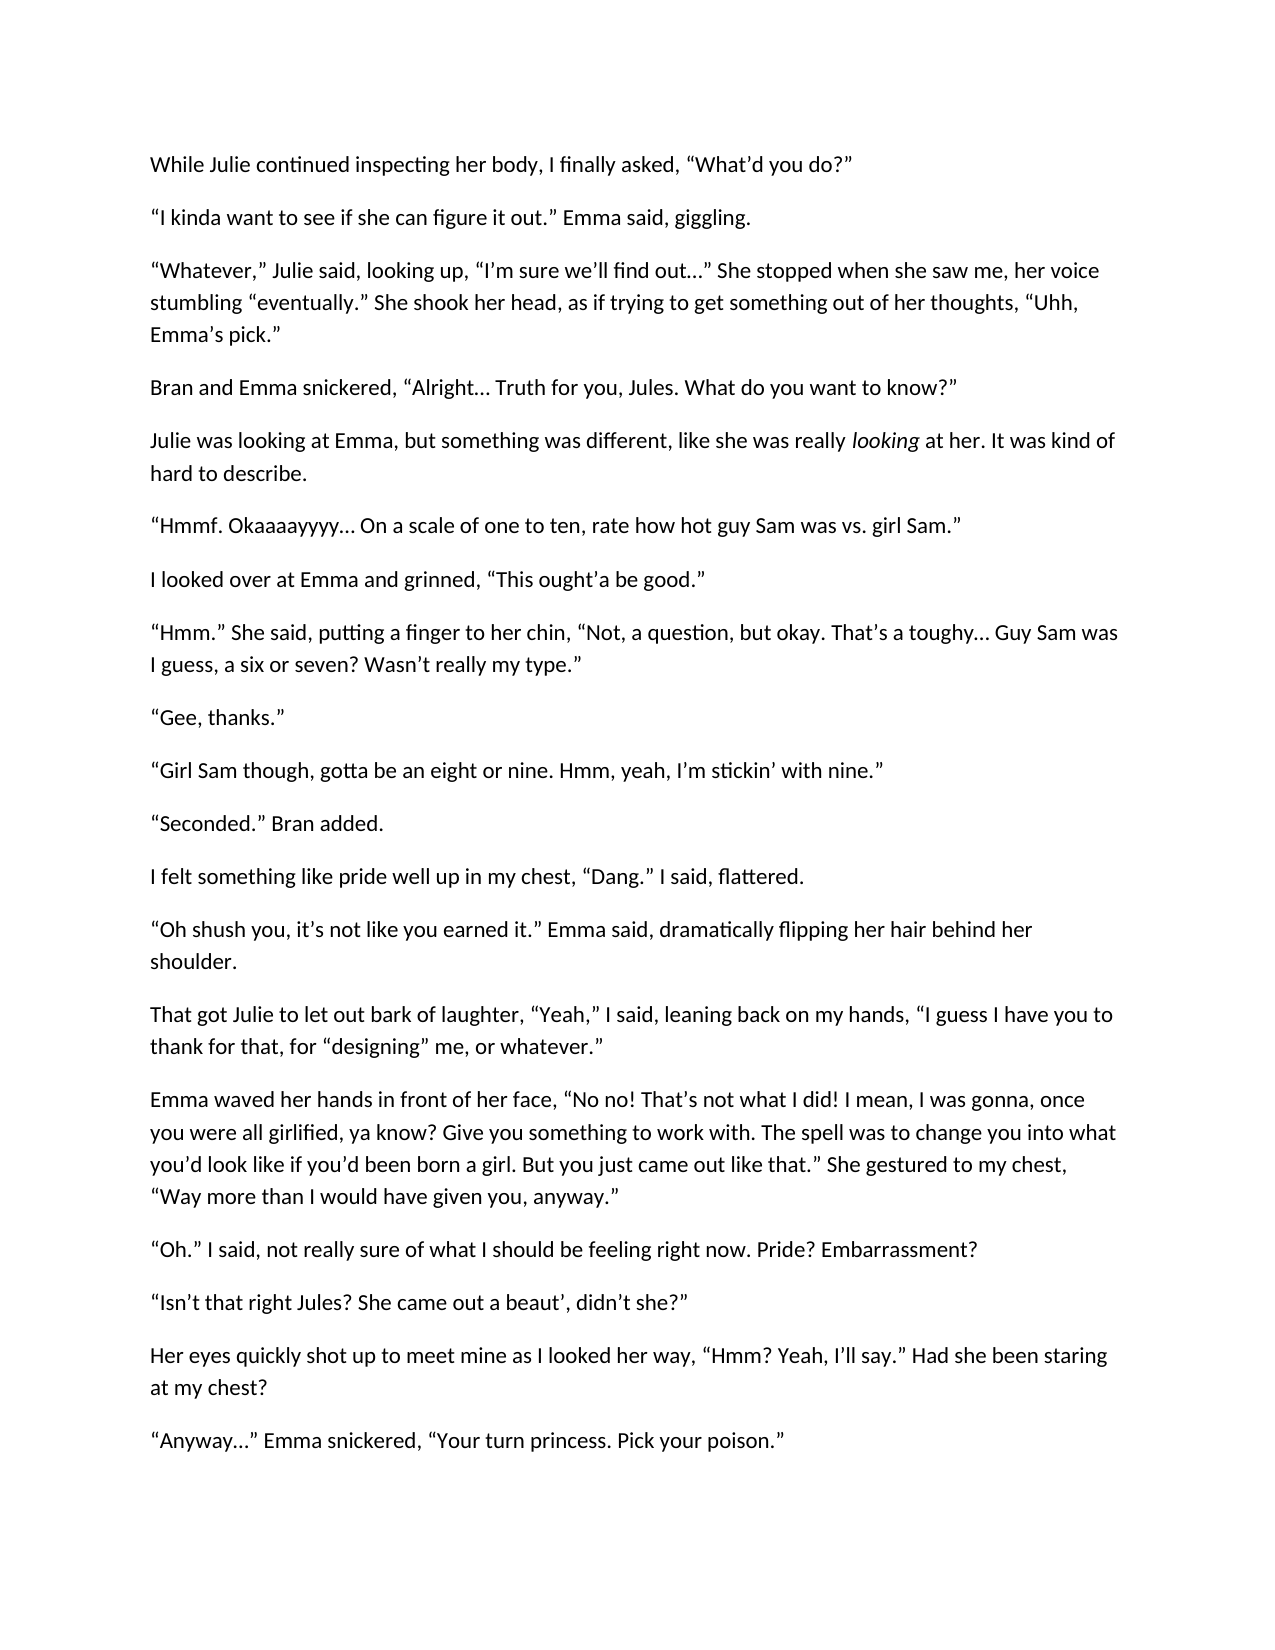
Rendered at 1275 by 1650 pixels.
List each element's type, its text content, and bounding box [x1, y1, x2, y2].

text That got Julie to let out bark of laughter, “Yeah,” I said, leaning back on my hands, “I guess I have you to thank for that, for “designing” me, or whatever.” [150, 1000, 1125, 1060]
text “Hmmf. Okaaaayyyy… On a scale of one to ten, rate how hot guy Sam was vs. girl Sam.” [150, 512, 1125, 540]
text “Oh shush you, it’s not like you earned it.” Emma said, dramatically flipping her hair behind her shoulder. [150, 915, 1125, 975]
text “Gee, thanks.” [150, 703, 1125, 731]
text “Oh.” I said, not really sure of what I should be feeling right now. Pride? Embarrassment? [150, 1235, 1125, 1263]
text “Girl Sam though, gotta be an eight or nine. Hmm, yeah, I’m stickin’ with nine.” [150, 756, 1125, 784]
text “Seconded.” Bran added. [150, 809, 1125, 837]
text “I kinda want to see if she can figure it out.” Emma said, giggling. [150, 203, 1125, 231]
text Emma waved her hands in front of her face, “No no! That’s not what I did! I mean, I was gonna, once you were all girlified, ya know? Give you something to work with. The spell was to change you into what you’d look like if you’d been born a girl. But you just came out like that.” She gestured to my chest, “Way more than I would have given you, anyway.” [150, 1085, 1125, 1210]
text “Isn’t that right Jules? She came out a beaut’, didn’t she?” [150, 1288, 1125, 1316]
text “Whatever,” Julie said, looking up, “I’m sure we’ll find out…” She stopped when she saw me, her voice stumbling “eventually.” She shook her head, as if trying to get something out of her thoughts, “Uhh, Emma’s pick.” [150, 256, 1125, 348]
text “Hmm.” She said, putting a finger to her chin, “Not, a question, but okay. That’s a toughy… Guy Sam was I guess, a six or seven? Wasn’t really my type.” [150, 618, 1125, 678]
text Julie was looking at Emma, but something was different, like she was really looking at her. It was kind of hard to describe. [150, 426, 1125, 487]
text I felt something like pride well up in my chest, “Dang.” I said, flattered. [150, 862, 1125, 890]
text Bran and Emma snickered, “Alright… Truth for you, Jules. What do you want to know?” [150, 373, 1125, 401]
text “Anyway…” Emma snickered, “Your turn princess. Pick your poison.” [150, 1426, 1125, 1454]
text While Julie continued inspecting her body, I finally asked, “What’d you do?” [150, 150, 1125, 178]
text Her eyes quickly shot up to meet mine as I looked her way, “Hmm? Yeah, I’ll say.” Had she been staring at my chest? [150, 1341, 1125, 1401]
text I looked over at Emma and grinned, “This ought’a be good.” [150, 565, 1125, 593]
